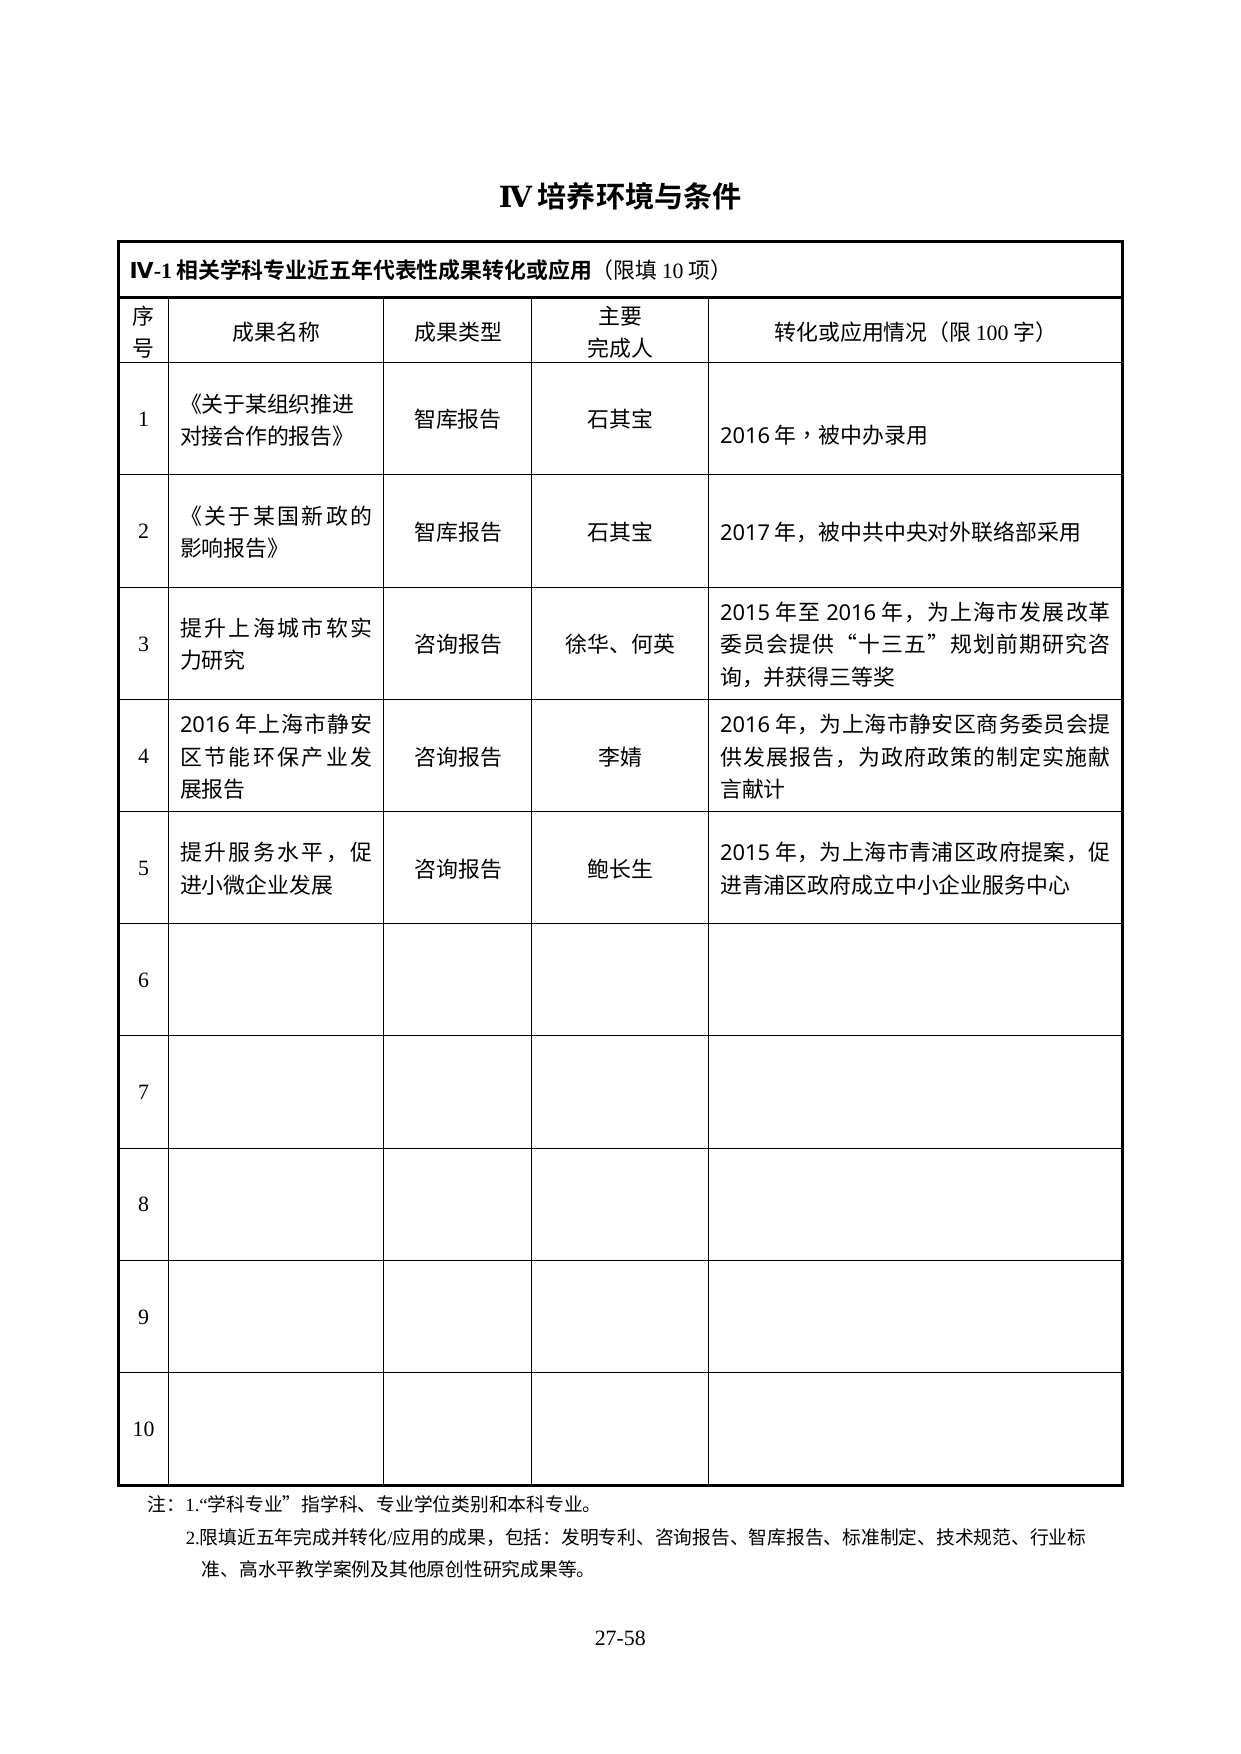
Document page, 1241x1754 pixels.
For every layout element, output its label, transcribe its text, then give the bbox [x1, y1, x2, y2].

table_cell 6 [120, 924, 168, 1035]
table_cell [709, 1149, 1121, 1260]
table_cell 1 [120, 363, 168, 474]
table_cell [384, 1036, 531, 1147]
table_cell 10 [120, 1373, 168, 1484]
table_cell [169, 1036, 383, 1147]
text 准、高水平教学案例及其他原创性研究成果等。 [185, 1552, 1092, 1585]
table_cell 成果名称 [169, 299, 383, 362]
table_cell 咨询报告 [384, 812, 531, 923]
table_cell [532, 1261, 708, 1372]
table_cell 5 [120, 812, 168, 923]
table_cell 石其宝 [532, 363, 708, 474]
table_cell [384, 924, 531, 1035]
table_cell [709, 1373, 1121, 1484]
table_cell [169, 1373, 383, 1484]
table_header Ⅳ-1相关学科专业近五年代表性成果转化或应用（限填10项） [120, 243, 1121, 296]
table_cell [532, 1149, 708, 1260]
table_cell [709, 1036, 1121, 1147]
table_cell [384, 1261, 531, 1372]
table_cell [532, 1373, 708, 1484]
table_cell 2015年至2016年，为上海市发展改革委员会提供“十三五”规划前期研究咨询，并获得三等奖 [709, 588, 1121, 699]
table_cell 徐华、何英 [532, 588, 708, 699]
table_cell [169, 1261, 383, 1372]
text 2.限填近五年完成并转化/应用的成果，包括：发明专利、咨询报告、智库报告、标准制定、技术规范、行业标 [185, 1520, 1092, 1552]
table_cell 石其宝 [532, 475, 708, 587]
table_cell 3 [120, 588, 168, 699]
table_cell 2 [120, 475, 168, 587]
table_cell [532, 924, 708, 1035]
table_cell 智库报告 [384, 475, 531, 587]
table_cell 李婧 [532, 700, 708, 811]
table_cell 成果类型 [384, 299, 531, 362]
text Ⅳ培养环境与条件 [148, 162, 1092, 227]
table_cell 咨询报告 [384, 588, 531, 699]
table_cell [384, 1373, 531, 1484]
table_cell 序号 [120, 299, 168, 362]
table_cell 主要 完成人 [532, 299, 708, 362]
table_cell 2016年上海市静安区节能环保产业发展报告 [169, 700, 383, 811]
table_cell 提升服务水平，促进小微企业发展 [169, 812, 383, 923]
table_cell [709, 924, 1121, 1035]
text 注：1.“学科专业”指学科、专业学位类别和本科专业。 [148, 1487, 1092, 1520]
table_cell 提升上海城市软实力研究 [169, 588, 383, 699]
table_cell 2016年，为上海市静安区商务委员会提供发展报告，为政府政策的制定实施献言献计 [709, 700, 1121, 811]
table_cell 2015年，为上海市青浦区政府提案，促进青浦区政府成立中小企业服务中心 [709, 812, 1121, 923]
table_cell 9 [120, 1261, 168, 1372]
table_cell 2017年，被中共中央对外联络部采用 [709, 475, 1121, 587]
table_cell [709, 1261, 1121, 1372]
table_cell [384, 1149, 531, 1260]
table_cell [532, 1036, 708, 1147]
table_cell 《关于某组织推进对接合作的报告》 [169, 363, 383, 474]
table_cell 咨询报告 [384, 700, 531, 811]
table_cell 转化或应用情况（限100字） [709, 299, 1121, 362]
table_cell 2016年，被中办录用 [709, 363, 1121, 474]
table_cell 《关于某国新政的影响报告》 [169, 475, 383, 587]
table_cell 智库报告 [384, 363, 531, 474]
table_cell [169, 924, 383, 1035]
table_cell 4 [120, 700, 168, 811]
table_cell 鲍长生 [532, 812, 708, 923]
table_cell 7 [120, 1036, 168, 1147]
table_cell 8 [120, 1149, 168, 1260]
table_cell [169, 1149, 383, 1260]
